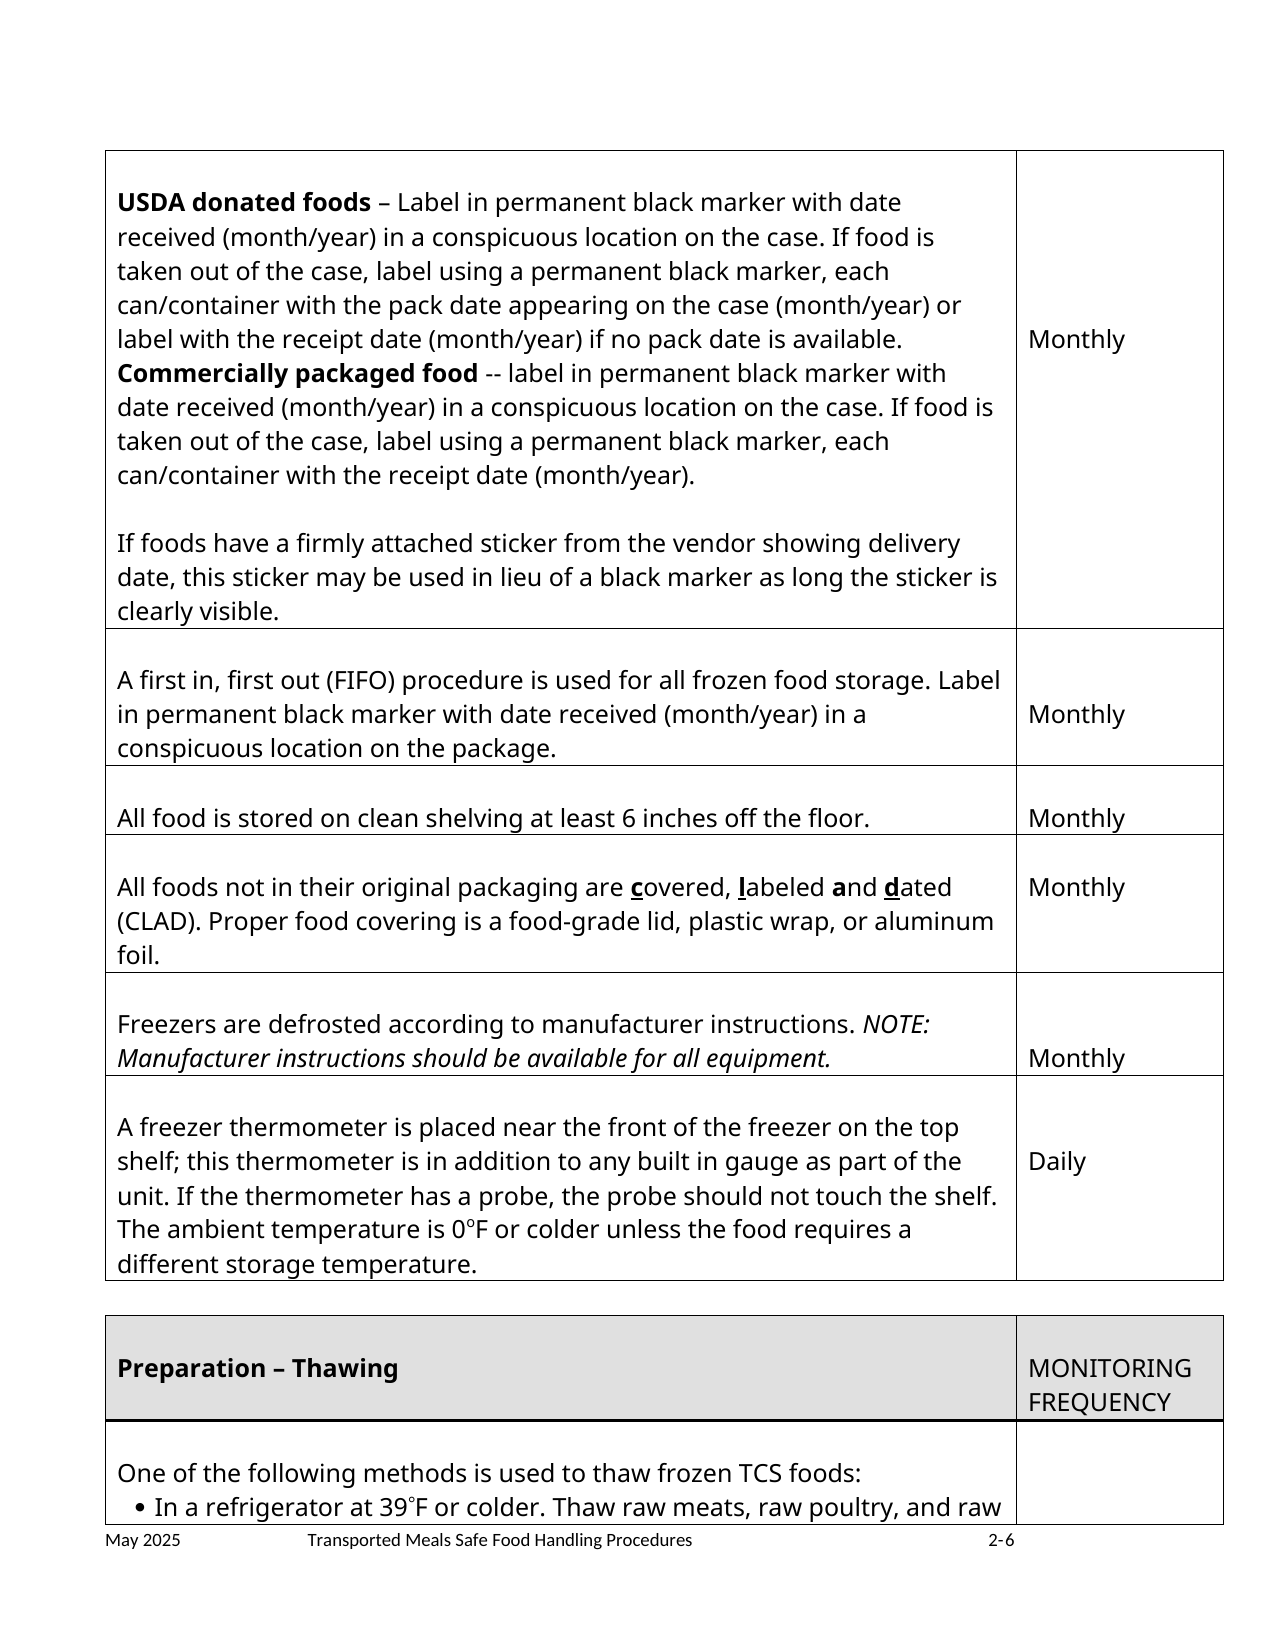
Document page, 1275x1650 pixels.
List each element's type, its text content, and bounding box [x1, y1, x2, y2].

table_cell Daily [1017, 1076, 1223, 1280]
table_cell A freezer thermometer is placed near the front of the freezer on the top shelf; this thermometer is in addition to any built in gauge as part of the unit. If the thermometer has a probe, the probe should not touch the shelf. The ambient temperature is 0oF or colder unless the food requires a different storage temperature. [106, 1076, 1016, 1280]
table_cell Monthly [1017, 151, 1223, 628]
table_cell A first in, first out (FIFO) procedure is used for all frozen food storage. Label in permanent black marker with date received (month/year) in a conspicuous location on the package. [106, 629, 1016, 765]
table_cell Monthly [1017, 973, 1223, 1075]
table_header MONITORING FREQUENCY [1017, 1316, 1223, 1419]
table_cell Freezers are defrosted according to manufacturer instructions. NOTE: Manufacturer instructions should be available for all equipment. [106, 973, 1016, 1075]
table_header Preparation – Thawing [106, 1316, 1016, 1419]
table_cell All foods not in their original packaging are covered, labeled and dated (CLAD). Proper food covering is a food-grade lid, plastic wrap, or aluminum foil. [106, 835, 1016, 972]
table_cell Monthly [1017, 835, 1223, 972]
table_cell Monthly [1017, 629, 1223, 765]
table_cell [1017, 1422, 1223, 1524]
table_cell All food is stored on clean shelving at least 6 inches off the floor. [106, 766, 1016, 834]
table_cell USDA donated foods – Label in permanent black marker with date received (month/year) in a conspicuous location on the case. If food is taken out of the case, label using a permanent black marker, each can/container with the pack date appearing on the case (month/year) or label with the receipt date (month/year) if no pack date is available. Commercially packaged food -- label in permanent black marker with date received (month/year) in a conspicuous location on the case. If food is taken out of the case, label using a permanent black marker, each can/container with the receipt date (month/year). If foods have a firmly attached sticker from the vendor showing delivery date, this sticker may be used in lieu of a black marker as long the sticker is clearly visible. [106, 151, 1016, 628]
table_cell Monthly [1017, 766, 1223, 834]
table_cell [106, 1422, 1016, 1524]
